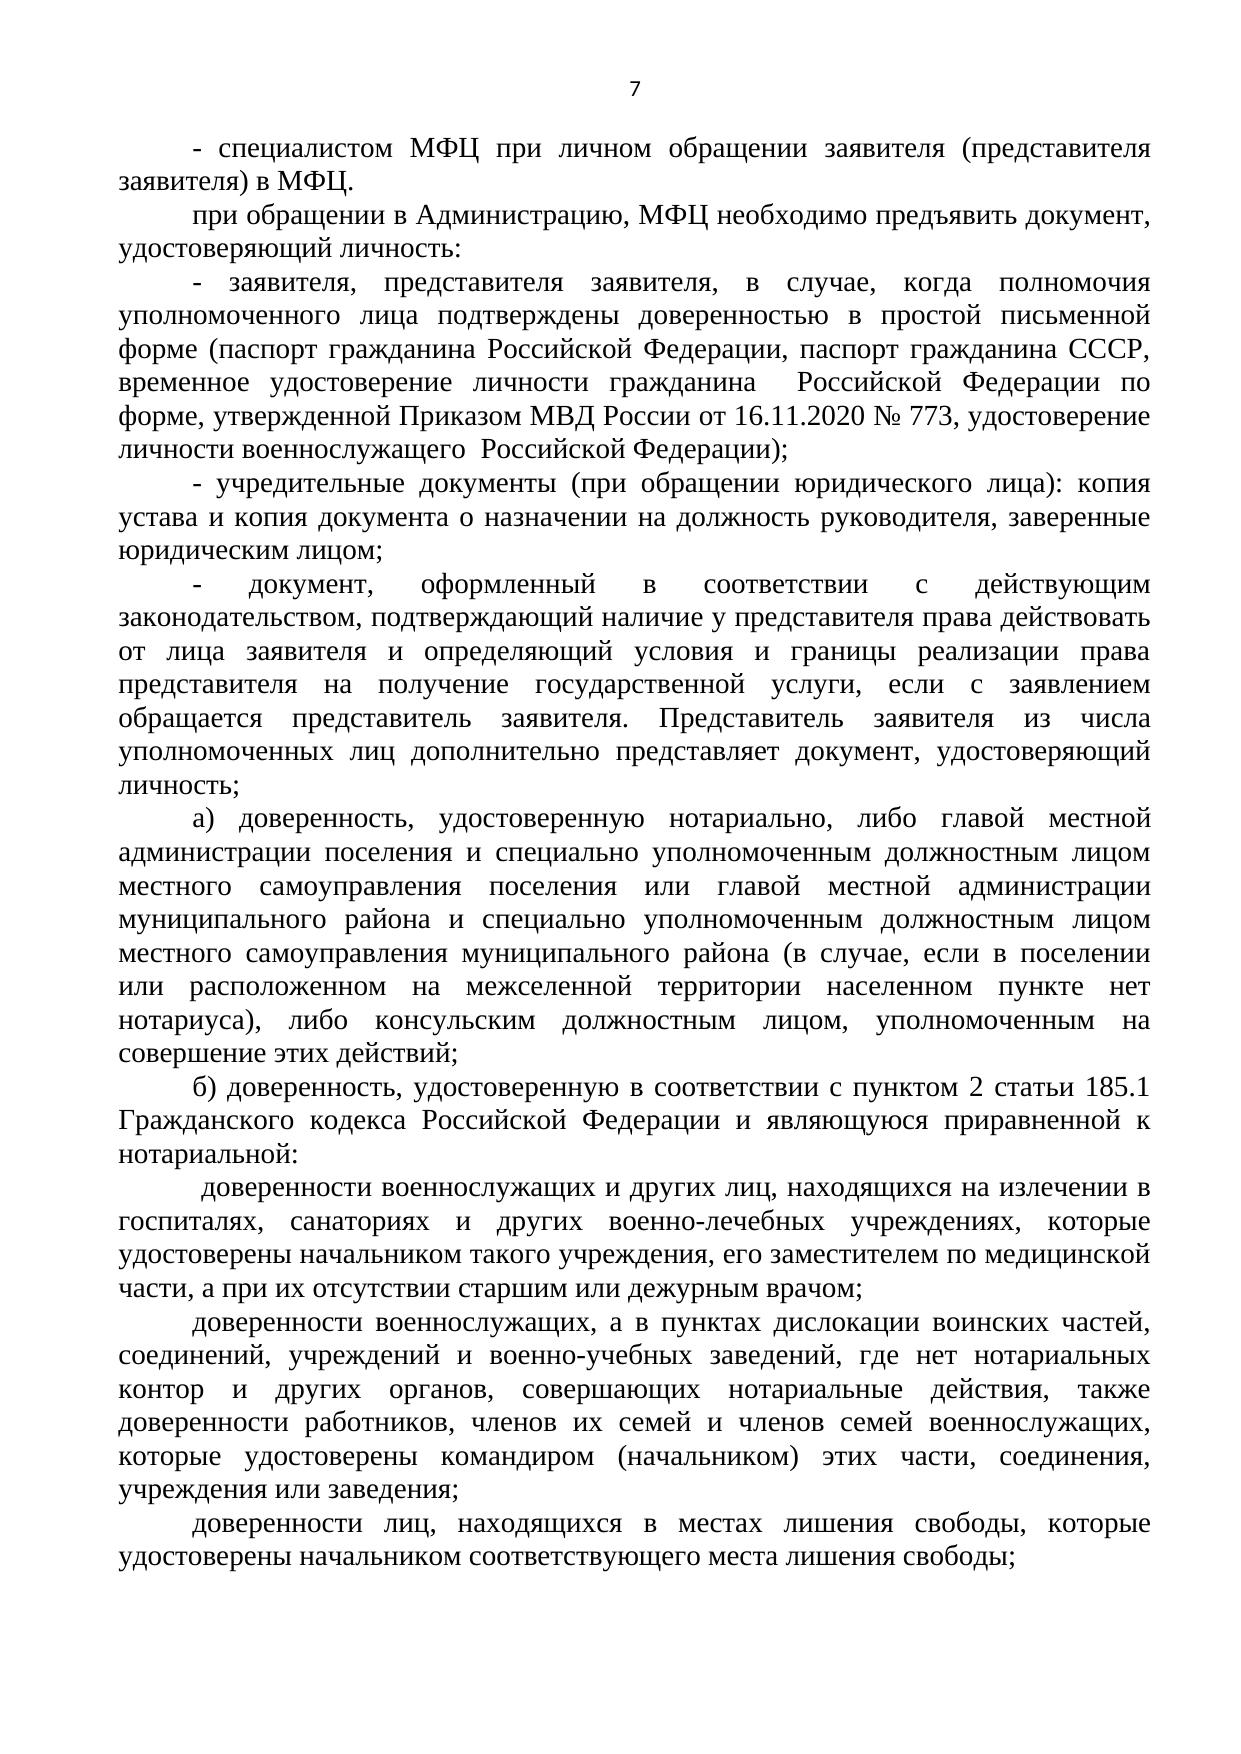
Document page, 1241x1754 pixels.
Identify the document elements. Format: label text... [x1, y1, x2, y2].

text а) доверенность, удостоверенную нотариально, либо главой местной администрации поселения и специально уполномоченным должностным лицом местного самоуправления поселения или главой местной администрации муниципального района и специально уполномоченным должностным лицом местного самоуправления муниципального района (в случае, если в поселении или расположенном на межселенной территории населенном пункте нет нотариуса), либо консульским должностным лицом, уполномоченным на совершение этих действий; [118, 801, 1152, 1069]
text - документ, оформленный в соответствии с действующим законодательством, подтверждающий наличие у представителя права действовать от лица заявителя и определяющий условия и границы реализации права представителя на получение государственной услуги, если с заявлением обращается представитель заявителя. Представитель заявителя из числа уполномоченных лиц дополнительно представляет документ, удостоверяющий личность; [118, 566, 1152, 801]
text - специалистом МФЦ при личном обращении заявителя (представителя заявителя) в МФЦ. [118, 130, 1152, 197]
text б) доверенность, удостоверенную в соответствии с пунктом 2 статьи 185.1 Гражданского кодекса Российской Федерации и являющуюся приравненной к нотариальной: [118, 1069, 1152, 1169]
text доверенности лиц, находящихся в местах лишения свободы, которые удостоверены начальником соответствующего места лишения свободы; [118, 1505, 1152, 1572]
text доверенности военнослужащих и других лиц, находящихся на излечении в госпиталях, санаториях и других военно-лечебных учреждениях, которые удостоверены начальником такого учреждения, его заместителем по медицинской части, а при их отсутствии старшим или дежурным врачом; [118, 1169, 1152, 1304]
text доверенности военнослужащих, а в пунктах дислокации воинских частей, соединений, учреждений и военно-учебных заведений, где нет нотариальных контор и других органов, совершающих нотариальные действия, также доверенности работников, членов их семей и членов семей военнослужащих, которые удостоверены командиром (начальником) этих части, соединения, учреждения или заведения; [118, 1304, 1152, 1505]
text при обращении в Администрацию, МФЦ необходимо предъявить документ, удостоверяющий личность: [118, 197, 1152, 264]
text - учредительные документы (при обращении юридического лица): копия устава и копия документа о назначении на должность руководителя, заверенные юридическим лицом; [118, 465, 1152, 566]
text - заявителя, представителя заявителя, в случае, когда полномочия уполномоченного лица подтверждены доверенностью в простой письменной форме (паспорт гражданина Российской Федерации, паспорт гражданина СССР, временное удостоверение личности гражданина Российской Федерации по форме, утвержденной Приказом МВД России от 16.11.2020 № 773, удостоверение личности военнослужащего Российской Федерации); [118, 264, 1152, 465]
